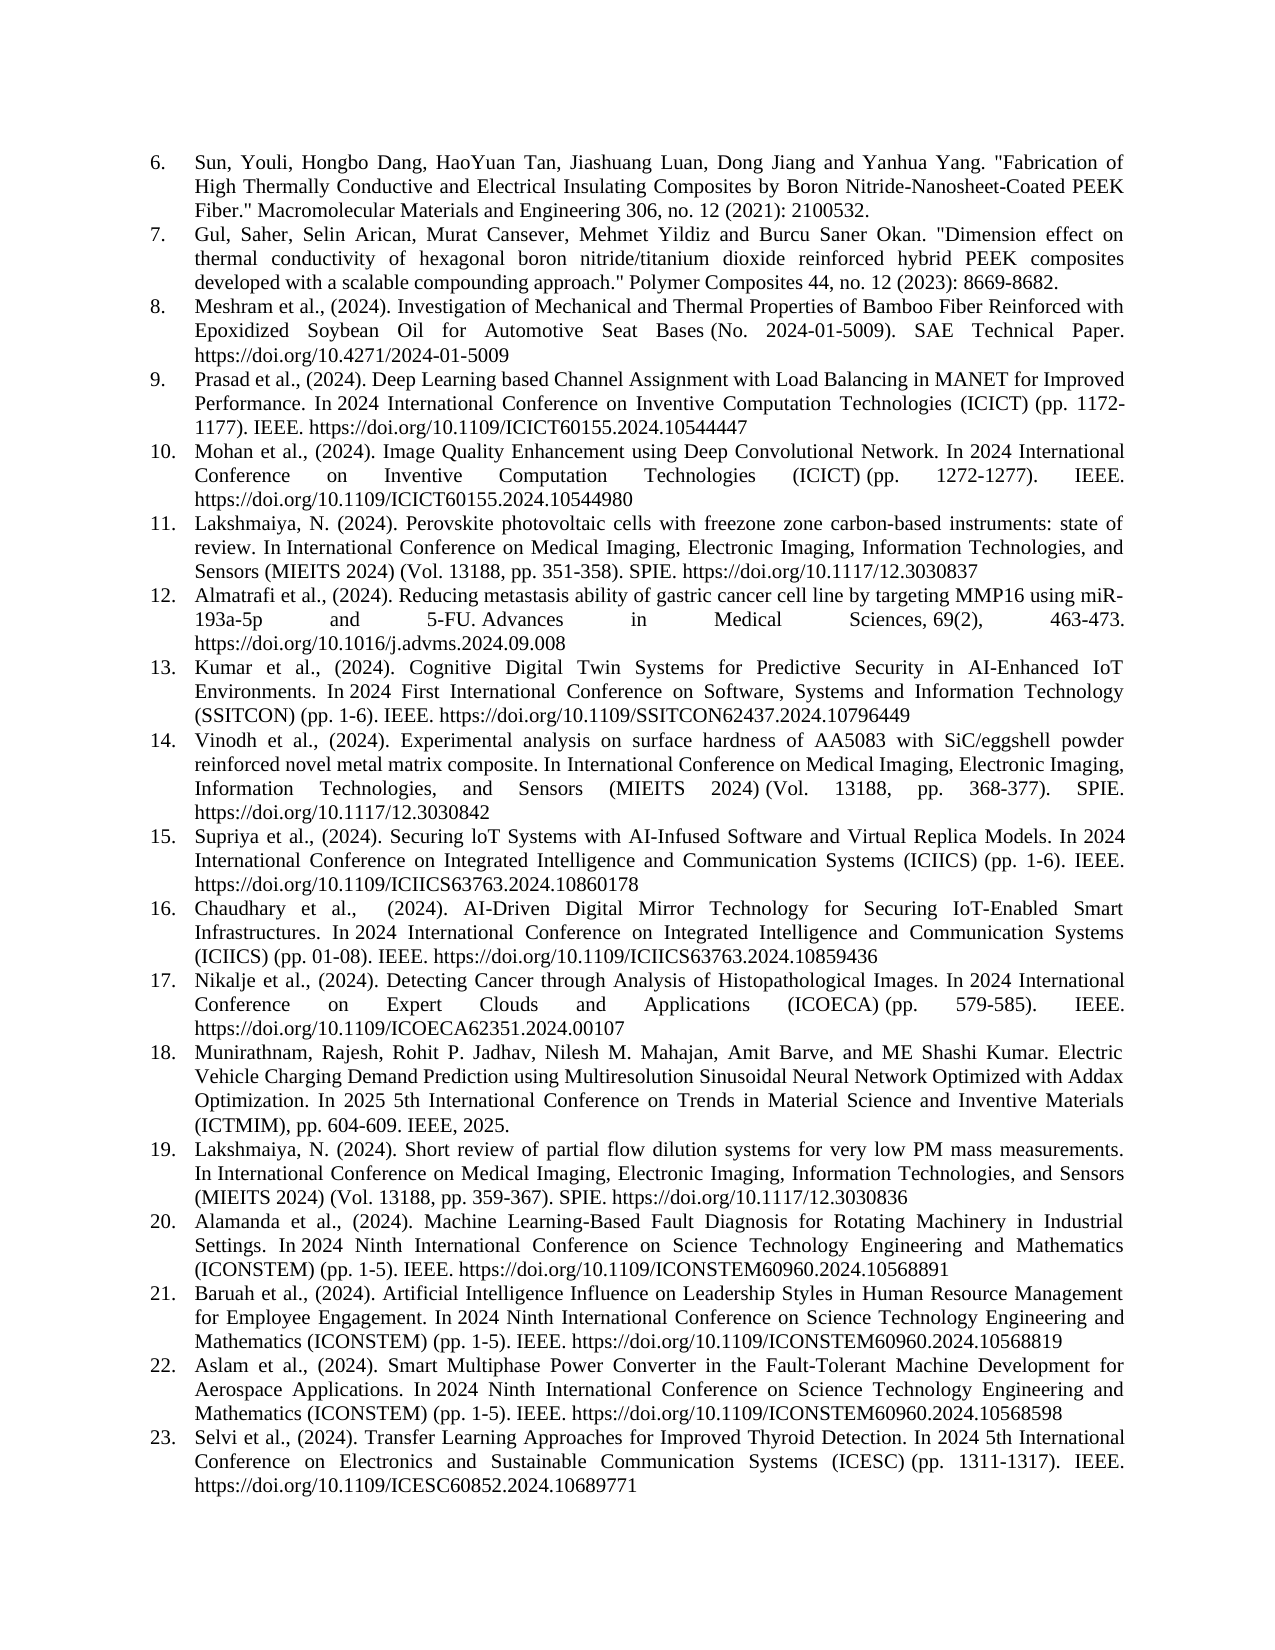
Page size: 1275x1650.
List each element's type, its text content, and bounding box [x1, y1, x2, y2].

text Aslam et al., (2024). Smart Multiphase Power Converter in the Fault-Tolerant Machine Development for Aerospace Applications. In 2024 Ninth International Conference on Science Technology Engineering and Mathematics (ICONSTEM) (pp. 1-5). IEEE. https://doi.org/10.1109/ICONSTEM60960.2024.10568598 [150, 1353, 1125, 1425]
text Meshram et al., (2024). Investigation of Mechanical and Thermal Properties of Bamboo Fiber Reinforced with Epoxidized Soybean Oil for Automotive Seat Bases (No. 2024-01-5009). SAE Technical Paper. https://doi.org/10.4271/2024-01-5009 [150, 294, 1125, 367]
text Kumar et al., (2024). Cognitive Digital Twin Systems for Predictive Security in AI-Enhanced IoT Environments. In 2024 First International Conference on Software, Systems and Information Technology (SSITCON) (pp. 1-6). IEEE. https://doi.org/10.1109/SSITCON62437.2024.10796449 [150, 655, 1125, 727]
text Mohan et al., (2024). Image Quality Enhancement using Deep Convolutional Network. In 2024 International Conference on Inventive Computation Technologies (ICICT) (pp. 1272-1277). IEEE. https://doi.org/10.1109/ICICT60155.2024.10544980 [150, 439, 1125, 511]
text Lakshmaiya, N. (2024). Short review of partial flow dilution systems for very low PM mass measurements. In International Conference on Medical Imaging, Electronic Imaging, Information Technologies, and Sensors (MIEITS 2024) (Vol. 13188, pp. 359-367). SPIE. https://doi.org/10.1117/12.3030836 [150, 1137, 1125, 1209]
text Supriya et al., (2024). Securing loT Systems with AI-Infused Software and Virtual Replica Models. In 2024 International Conference on Integrated Intelligence and Communication Systems (ICIICS) (pp. 1-6). IEEE. https://doi.org/10.1109/ICIICS63763.2024.10860178 [150, 824, 1125, 896]
text Lakshmaiya, N. (2024). Perovskite photovoltaic cells with freezone zone carbon-based instruments: state of review. In International Conference on Medical Imaging, Electronic Imaging, Information Technologies, and Sensors (MIEITS 2024) (Vol. 13188, pp. 351-358). SPIE. https://doi.org/10.1117/12.3030837 [150, 511, 1125, 583]
text Munirathnam, Rajesh, Rohit P. Jadhav, Nilesh M. Mahajan, Amit Barve, and ME Shashi Kumar. Electric Vehicle Charging Demand Prediction using Multiresolution Sinusoidal Neural Network Optimized with Addax Optimization. In 2025 5th International Conference on Trends in Material Science and Inventive Materials (ICTMIM), pp. 604-609. IEEE, 2025. [150, 1040, 1125, 1137]
text Chaudhary et al., (2024). AI-Driven Digital Mirror Technology for Securing IoT-Enabled Smart Infrastructures. In 2024 International Conference on Integrated Intelligence and Communication Systems (ICIICS) (pp. 01-08). IEEE. https://doi.org/10.1109/ICIICS63763.2024.10859436 [150, 896, 1125, 968]
text Alamanda et al., (2024). Machine Learning-Based Fault Diagnosis for Rotating Machinery in Industrial Settings. In 2024 Ninth International Conference on Science Technology Engineering and Mathematics (ICONSTEM) (pp. 1-5). IEEE. https://doi.org/10.1109/ICONSTEM60960.2024.10568891 [150, 1209, 1125, 1281]
text Vinodh et al., (2024). Experimental analysis on surface hardness of AA5083 with SiC/eggshell powder reinforced novel metal matrix composite. In International Conference on Medical Imaging, Electronic Imaging, Information Technologies, and Sensors (MIEITS 2024) (Vol. 13188, pp. 368-377). SPIE. https://doi.org/10.1117/12.3030842 [150, 727, 1125, 824]
text Baruah et al., (2024). Artificial Intelligence Influence on Leadership Styles in Human Resource Management for Employee Engagement. In 2024 Ninth International Conference on Science Technology Engineering and Mathematics (ICONSTEM) (pp. 1-5). IEEE. https://doi.org/10.1109/ICONSTEM60960.2024.10568819 [150, 1281, 1125, 1353]
text Selvi et al., (2024). Transfer Learning Approaches for Improved Thyroid Detection. In 2024 5th International Conference on Electronics and Sustainable Communication Systems (ICESC) (pp. 1311-1317). IEEE. https://doi.org/10.1109/ICESC60852.2024.10689771 [150, 1425, 1125, 1497]
text Sun, Youli, Hongbo Dang, HaoYuan Tan, Jiashuang Luan, Dong Jiang and Yanhua Yang. "Fabrication of High Thermally Conductive and Electrical Insulating Composites by Boron Nitride‐Nanosheet‐Coated PEEK Fiber." Macromolecular Materials and Engineering 306, no. 12 (2021): 2100532. [150, 150, 1125, 222]
text Almatrafi et al., (2024). Reducing metastasis ability of gastric cancer cell line by targeting MMP16 using miR-193a-5p and 5-FU. Advances in Medical Sciences, 69(2), 463-473. https://doi.org/10.1016/j.advms.2024.09.008 [150, 583, 1125, 655]
text Prasad et al., (2024). Deep Learning based Channel Assignment with Load Balancing in MANET for Improved Performance. In 2024 International Conference on Inventive Computation Technologies (ICICT) (pp. 1172-1177). IEEE. https://doi.org/10.1109/ICICT60155.2024.10544447 [150, 367, 1125, 439]
text Gul, Saher, Selin Arican, Murat Cansever, Mehmet Yildiz and Burcu Saner Okan. "Dimension effect on thermal conductivity of hexagonal boron nitride/titanium dioxide reinforced hybrid PEEK composites developed with a scalable compounding approach." Polymer Composites 44, no. 12 (2023): 8669-8682. [150, 222, 1125, 294]
text Nikalje et al., (2024). Detecting Cancer through Analysis of Histopathological Images. In 2024 International Conference on Expert Clouds and Applications (ICOECA) (pp. 579-585). IEEE. https://doi.org/10.1109/ICOECA62351.2024.00107 [150, 968, 1125, 1040]
